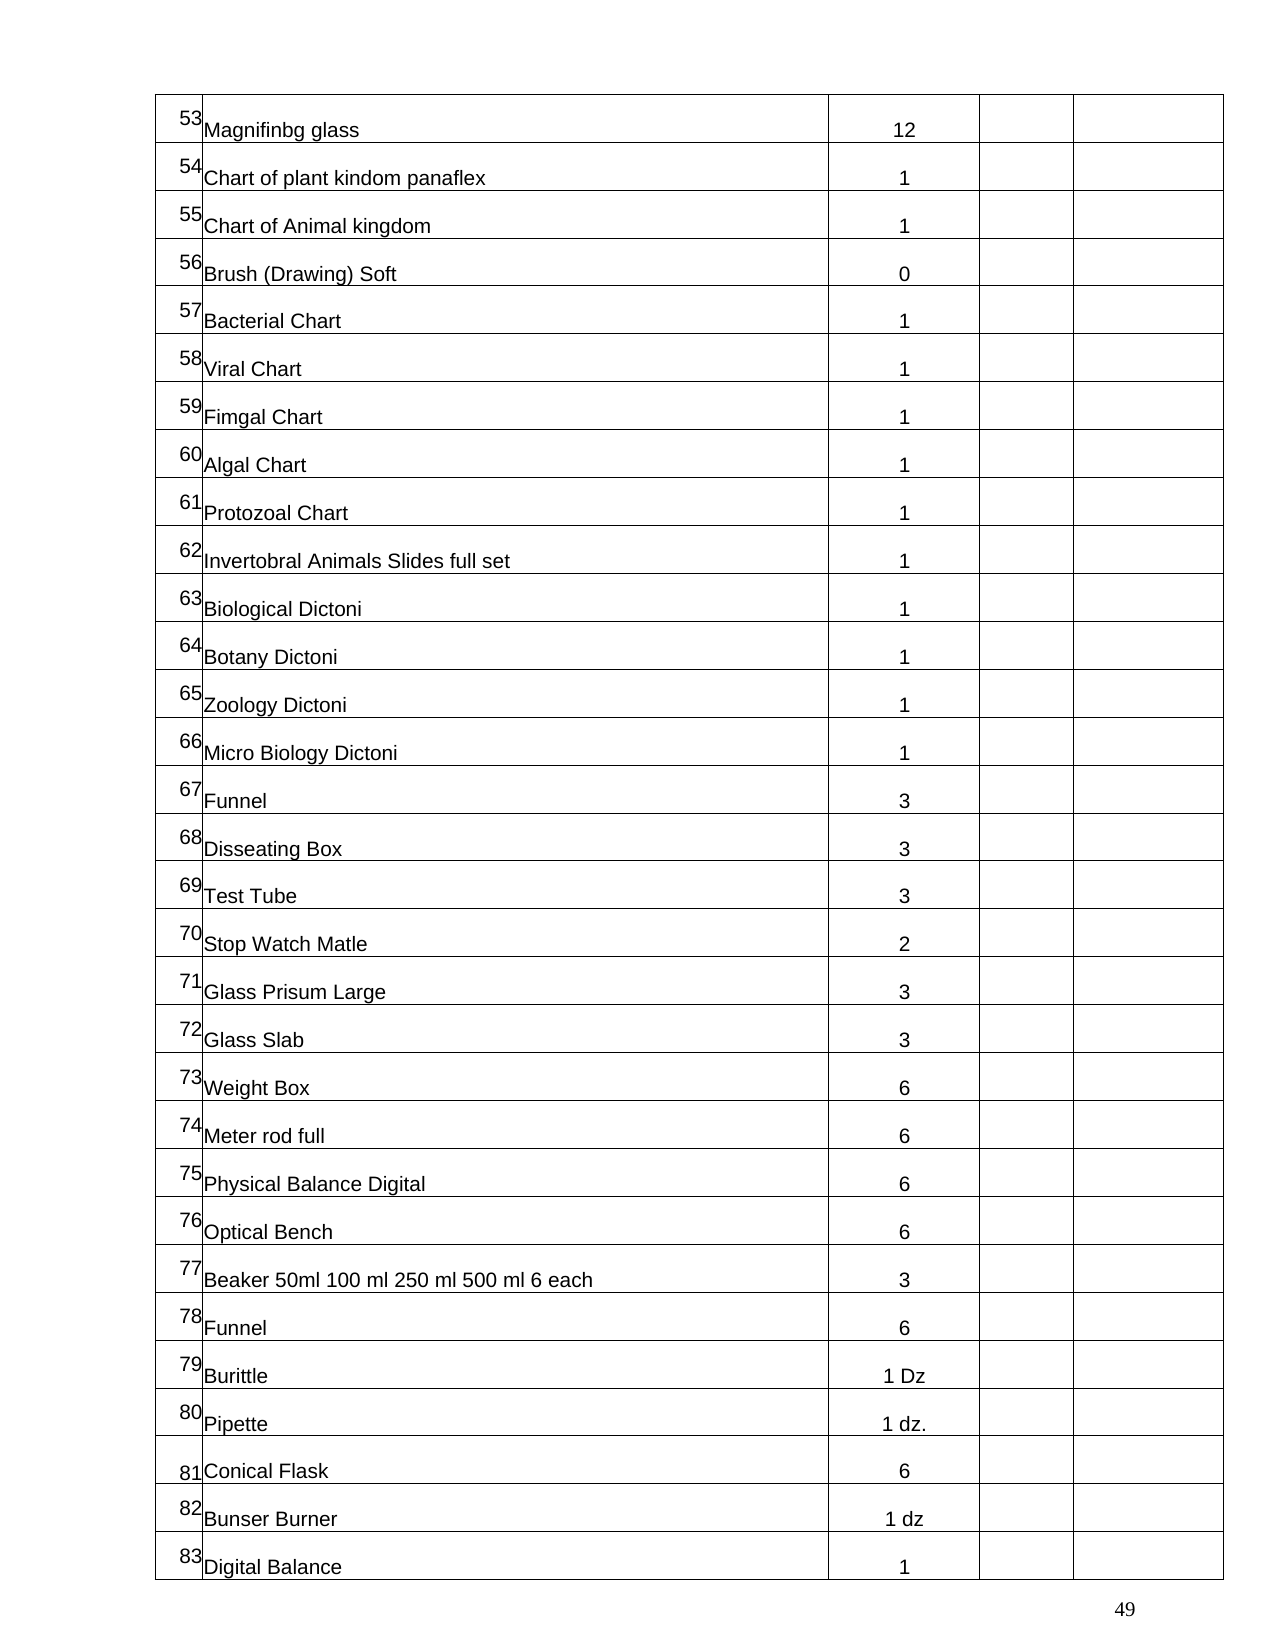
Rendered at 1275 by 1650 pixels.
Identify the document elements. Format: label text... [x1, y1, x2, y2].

table_cell 1 [829, 670, 979, 717]
table_cell 63 [156, 574, 202, 621]
table_cell [980, 191, 1073, 237]
table_cell [980, 670, 1073, 717]
table_cell Weight Box [203, 1053, 828, 1100]
table_cell Micro Biology Dictoni [203, 718, 828, 764]
table_cell Test Tube [203, 861, 828, 908]
table_cell [980, 861, 1073, 908]
table_cell 65 [156, 670, 202, 717]
table_cell [1074, 1484, 1223, 1531]
table_cell [980, 1436, 1073, 1483]
table_cell [1074, 1341, 1223, 1387]
table_cell [1074, 1532, 1223, 1579]
table_cell [1074, 1149, 1223, 1196]
table_cell Biological Dictoni [203, 574, 828, 621]
table_cell [980, 622, 1073, 669]
table_cell 61 [156, 478, 202, 525]
table_cell [1074, 861, 1223, 908]
table_cell [980, 286, 1073, 333]
table_cell 1 [829, 334, 979, 381]
table_cell 6 [829, 1293, 979, 1339]
table_cell Conical Flask [203, 1436, 828, 1483]
table_cell 75 [156, 1149, 202, 1196]
table_cell 66 [156, 718, 202, 764]
table_cell Invertobral Animals Slides full set [203, 526, 828, 573]
table_cell 0 [829, 239, 979, 285]
table_cell 1 [829, 191, 979, 237]
table_cell 1 dz [829, 1484, 979, 1531]
table_cell 69 [156, 861, 202, 908]
table_cell [980, 909, 1073, 956]
table_cell 83 [156, 1532, 202, 1579]
table_cell Fimgal Chart [203, 382, 828, 429]
table_cell 78 [156, 1293, 202, 1339]
table_cell 1 dz. [829, 1389, 979, 1435]
table_cell 1 [829, 143, 979, 189]
table_cell Magnifinbg glass [203, 95, 828, 142]
table_cell [1074, 430, 1223, 477]
table_cell Digital Balance [203, 1532, 828, 1579]
table_cell 1 [829, 286, 979, 333]
table_cell Physical Balance Digital [203, 1149, 828, 1196]
table_cell 82 [156, 1484, 202, 1531]
table_cell [1074, 1197, 1223, 1244]
table_cell [980, 478, 1073, 525]
table_cell [1074, 526, 1223, 573]
table_cell 57 [156, 286, 202, 333]
table_cell 3 [829, 1245, 979, 1292]
table_cell 81 [156, 1436, 202, 1483]
table_cell Algal Chart [203, 430, 828, 477]
table_cell [1074, 957, 1223, 1004]
table_cell [1074, 909, 1223, 956]
table_cell [980, 1005, 1073, 1052]
table_cell 2 [829, 909, 979, 956]
table_cell 72 [156, 1005, 202, 1052]
table_cell [980, 382, 1073, 429]
table_cell 55 [156, 191, 202, 237]
table_cell 12 [829, 95, 979, 142]
table_cell 1 [829, 622, 979, 669]
table_cell [1074, 1436, 1223, 1483]
table_cell [1074, 718, 1223, 764]
table_cell [1074, 239, 1223, 285]
table_cell [1074, 814, 1223, 860]
table_cell [980, 334, 1073, 381]
table_cell 1 Dz [829, 1341, 979, 1387]
table_cell 1 [829, 574, 979, 621]
table_cell [1074, 382, 1223, 429]
table_cell 1 [829, 526, 979, 573]
table_cell [980, 1197, 1073, 1244]
table_cell Glass Prisum Large [203, 957, 828, 1004]
table_cell Chart of Animal kingdom [203, 191, 828, 237]
table_cell [980, 143, 1073, 189]
table_cell [1074, 1101, 1223, 1148]
table_cell 1 [829, 478, 979, 525]
table_cell [1074, 574, 1223, 621]
table_cell 3 [829, 861, 979, 908]
table_cell Bacterial Chart [203, 286, 828, 333]
table_cell 64 [156, 622, 202, 669]
table_cell 1 [829, 718, 979, 764]
table_cell [980, 718, 1073, 764]
table_cell Funnel [203, 1293, 828, 1339]
table_cell [980, 1341, 1073, 1387]
table_cell [980, 1484, 1073, 1531]
table_cell 71 [156, 957, 202, 1004]
table_cell Pipette [203, 1389, 828, 1435]
table_cell Meter rod full [203, 1101, 828, 1148]
table_cell [1074, 1005, 1223, 1052]
table_cell [1074, 478, 1223, 525]
table_cell Burittle [203, 1341, 828, 1387]
table_cell Funnel [203, 766, 828, 812]
table_cell Brush (Drawing) Soft [203, 239, 828, 285]
table_cell [1074, 286, 1223, 333]
table_cell [980, 239, 1073, 285]
table_cell [1074, 334, 1223, 381]
table_cell 1 [829, 430, 979, 477]
table_cell 1 [829, 382, 979, 429]
table_cell [980, 814, 1073, 860]
table_cell Optical Bench [203, 1197, 828, 1244]
table_cell [1074, 766, 1223, 812]
table_cell [980, 1532, 1073, 1579]
table_cell 53 [156, 95, 202, 142]
table_cell Chart of plant kindom panaflex [203, 143, 828, 189]
table_cell 60 [156, 430, 202, 477]
table_cell 54 [156, 143, 202, 189]
table_cell Beaker 50ml 100 ml 250 ml 500 ml 6 each [203, 1245, 828, 1292]
table_cell 68 [156, 814, 202, 860]
table_cell [980, 1389, 1073, 1435]
table_cell 3 [829, 814, 979, 860]
table_cell Bunser Burner [203, 1484, 828, 1531]
table_cell 6 [829, 1053, 979, 1100]
table_cell [1074, 1389, 1223, 1435]
table_cell 62 [156, 526, 202, 573]
table_cell [1074, 670, 1223, 717]
table_cell [980, 766, 1073, 812]
table_cell [1074, 143, 1223, 189]
table_cell 6 [829, 1101, 979, 1148]
table_cell [980, 430, 1073, 477]
table_cell 3 [829, 766, 979, 812]
table_cell [980, 1101, 1073, 1148]
table_cell Glass Slab [203, 1005, 828, 1052]
table_cell 56 [156, 239, 202, 285]
table_cell [980, 1293, 1073, 1339]
table_cell 77 [156, 1245, 202, 1292]
table_cell 6 [829, 1436, 979, 1483]
table_cell Protozoal Chart [203, 478, 828, 525]
table_cell 74 [156, 1101, 202, 1148]
table_cell 67 [156, 766, 202, 812]
table_cell [1074, 1053, 1223, 1100]
table_cell 79 [156, 1341, 202, 1387]
table_cell 3 [829, 1005, 979, 1052]
table_cell [980, 1149, 1073, 1196]
table_cell [1074, 191, 1223, 237]
table_cell [980, 957, 1073, 1004]
table_cell [1074, 622, 1223, 669]
table_cell 76 [156, 1197, 202, 1244]
table_cell 3 [829, 957, 979, 1004]
table_cell Botany Dictoni [203, 622, 828, 669]
table_cell 73 [156, 1053, 202, 1100]
table_cell 6 [829, 1197, 979, 1244]
table_cell [1074, 1245, 1223, 1292]
table_cell [1074, 95, 1223, 142]
table_cell [980, 1053, 1073, 1100]
table_cell 1 [829, 1532, 979, 1579]
table_cell Disseating Box [203, 814, 828, 860]
table_cell [1074, 1293, 1223, 1339]
table_cell 58 [156, 334, 202, 381]
table_cell 80 [156, 1389, 202, 1435]
table_cell [980, 95, 1073, 142]
table_cell Stop Watch Matle [203, 909, 828, 956]
table_cell 70 [156, 909, 202, 956]
table_cell 6 [829, 1149, 979, 1196]
table_cell 59 [156, 382, 202, 429]
table_cell [980, 574, 1073, 621]
table_cell [980, 1245, 1073, 1292]
table_cell Zoology Dictoni [203, 670, 828, 717]
table_cell [980, 526, 1073, 573]
table_cell Viral Chart [203, 334, 828, 381]
